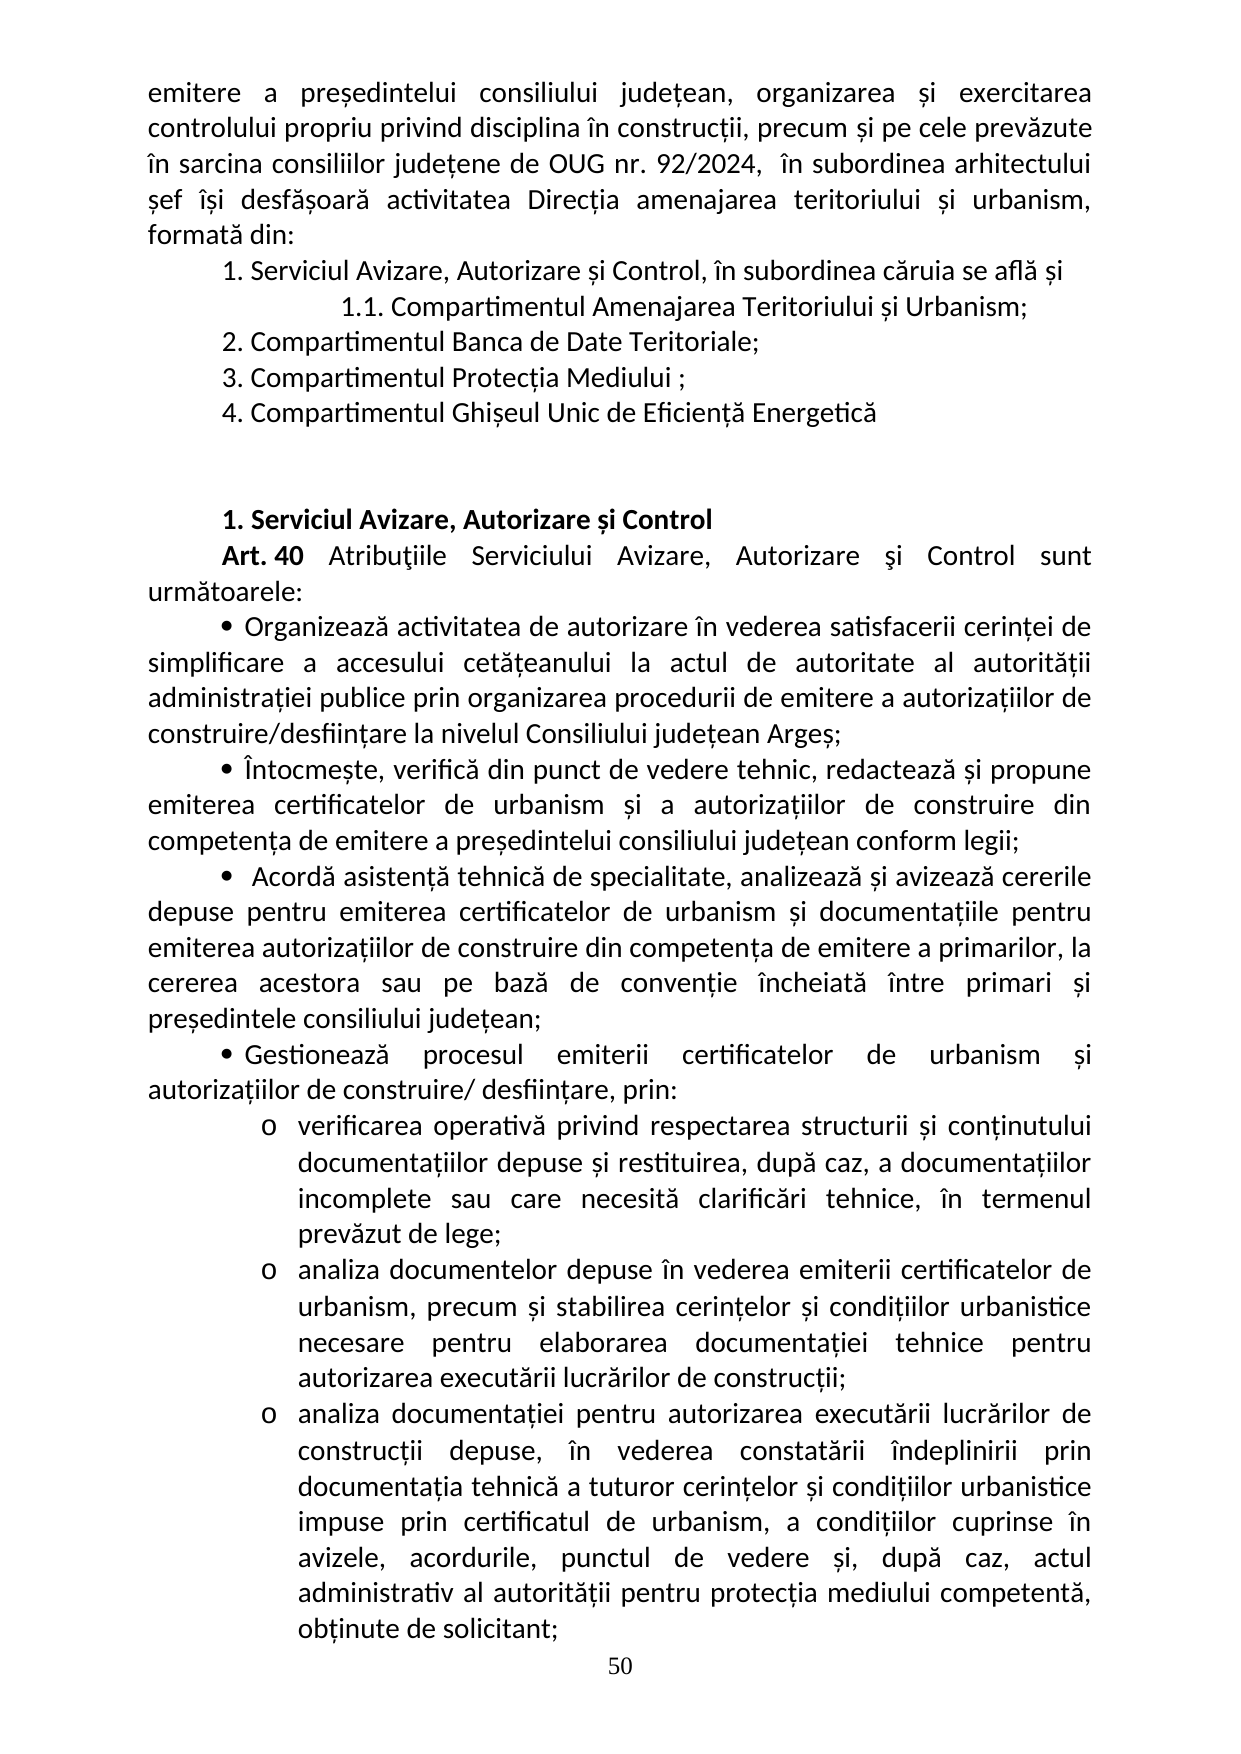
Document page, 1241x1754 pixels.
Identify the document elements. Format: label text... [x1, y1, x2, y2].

text Art. 40 Atribuţiile Serviciului Avizare, Autorizare şi Control sunt următoarele: [148, 537, 1092, 608]
list analiza documentaţiei pentru autorizarea executării lucrărilor de construcţii depuse, în vederea constatării îndeplinirii prin documentaţia tehnică a tuturor cerinţelor şi condiţiilor urbanistice impuse prin certificatul de urbanism, a condiţiilor cuprinse în avizele, acordurile, punctul de vedere şi, după caz, actul administrativ al autorităţii pentru protecţia mediului competentă, obţinute de solicitant; [260, 1395, 1092, 1646]
text 1. Serviciul Avizare, Autorizare şi Control, în subordinea căruia se află și [148, 252, 1092, 288]
list Organizează activitatea de autorizare în vederea satisfacerii cerinţei de simplificare a accesului cetăţeanului la actul de autoritate al autorităţii administraţiei publice prin organizarea procedurii de emitere a autorizaţiilor de construire/desfiinţare la nivelul Consiliului județean Argeș; [148, 608, 1092, 751]
list Întocmeşte, verifică din punct de vedere tehnic, redactează şi propune emiterea certificatelor de urbanism şi a autorizaţiilor de construire din competența de emitere a președintelui consiliului județean conform legii; [148, 751, 1092, 858]
text 1. Serviciul Avizare, Autorizare şi Control [148, 501, 1092, 537]
text 2. Compartimentul Banca de Date Teritoriale; [148, 323, 1092, 359]
text 1.1. Compartimentul Amenajarea Teritoriului şi Urbanism; [148, 288, 1092, 323]
list Acordă asistenţă tehnică de specialitate, analizează şi avizează cererile depuse pentru emiterea certificatelor de urbanism şi documentaţiile pentru emiterea autorizaţiilor de construire din competența de emitere a primarilor, la cererea acestora sau pe bază de convenţie încheiată între primari şi preşedintele consiliului judeţean; [148, 858, 1092, 1036]
text 3. Compartimentul Protecţia Mediului ; [148, 359, 1092, 394]
list verificarea operativă privind respectarea structurii şi conţinutului documentaţiilor depuse şi restituirea, după caz, a documentaţiilor incomplete sau care necesită clarificări tehnice, în termenul prevăzut de lege; [260, 1107, 1092, 1251]
list analiza documentelor depuse în vederea emiterii certificatelor de urbanism, precum şi stabilirea cerinţelor şi condiţiilor urbanistice necesare pentru elaborarea documentaţiei tehnice pentru autorizarea executării lucrărilor de construcţii; [260, 1251, 1092, 1395]
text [148, 74, 1092, 252]
list Gestionează procesul emiterii certificatelor de urbanism şi autorizaţiilor de construire/ desfiinţare, prin: [148, 1036, 1092, 1107]
text 4. Compartimentul Ghișeul Unic de Eficiență Energetică [148, 394, 1092, 430]
